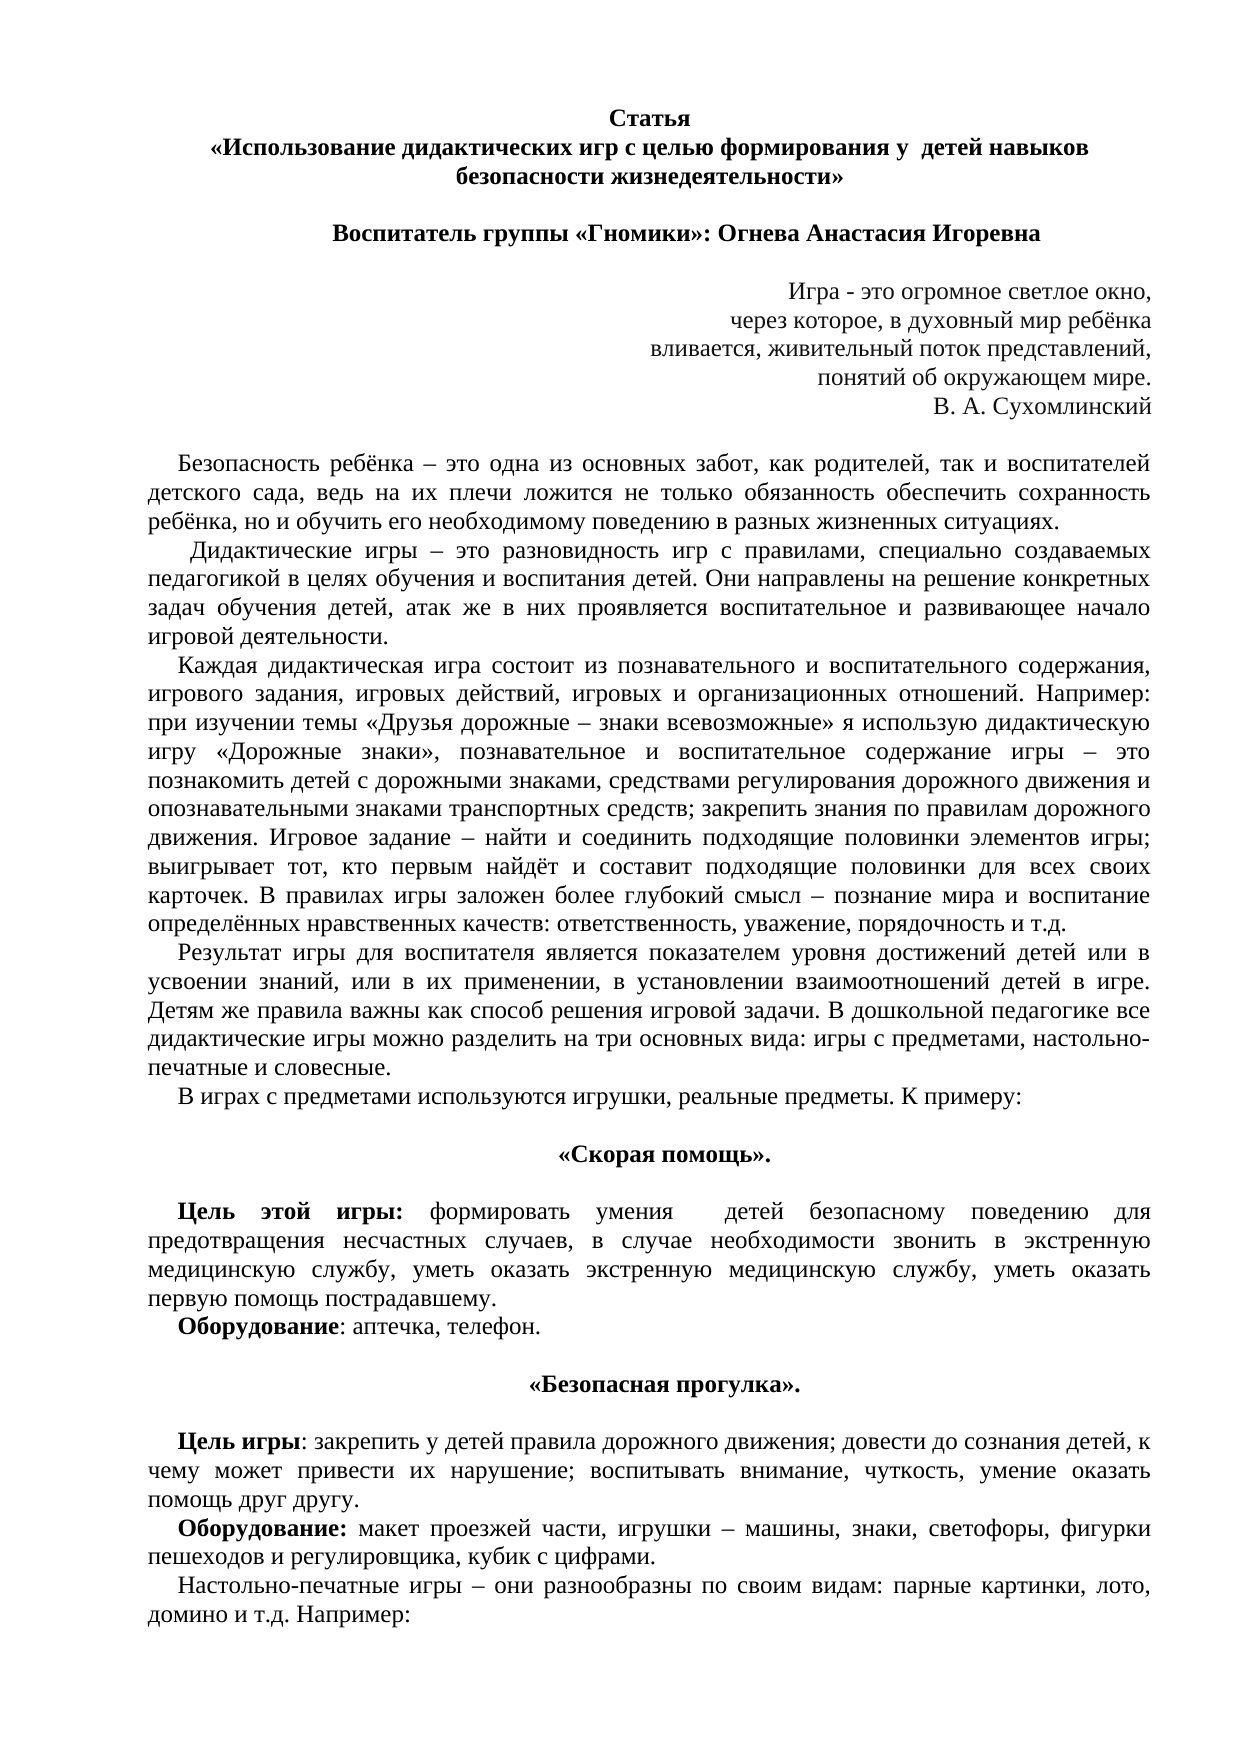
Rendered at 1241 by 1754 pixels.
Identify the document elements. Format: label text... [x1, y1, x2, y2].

text Результат игры для воспитателя является показателем уровня достижений детей или в усвоении знаний, или в их применении, в установлении взаимоотношений детей в игре. Детям же правила важны как способ решения игровой задачи. В дошкольной педагогике все дидактические игры можно разделить на три основных вида: игры с предметами, настольно-печатные и словесные. [148, 937, 1152, 1081]
text Воспитатель группы «Гномики»: Огнева Анастасия Игоревна [148, 218, 1152, 247]
text Статья [148, 103, 1152, 132]
text Оборудование: макет проезжей части, игрушки – машины, знаки, светофоры, фигурки пешеходов и регулировщика, кубик с цифрами. [148, 1513, 1152, 1570]
text «Скорая помощь». [148, 1139, 1152, 1168]
text Каждая дидактическая игра состоит из познавательного и воспитательного содержания, игрового задания, игровых действий, игровых и организационных отношений. Например: при изучении темы «Друзья дорожные – знаки всевозможные» я использую дидактическую игру «Дорожные знаки», познавательное и воспитательное содержание игры – это познакомить детей с дорожными знаками, средствами регулирования дорожного движения и опознавательными знаками транспортных средств; закрепить знания по правилам дорожного движения. Игровое задание – найти и соединить подходящие половинки элементов игры; выигрывает тот, кто первым найдёт и составит подходящие половинки для всех своих карточек. В правилах игры заложен более глубокий смысл – познание мира и воспитание определённых нравственных качеств: ответственность, уважение, порядочность и т.д. [148, 650, 1152, 937]
text Цель игры: закрепить у детей правила дорожного движения; довести до сознания детей, к чему может привести их нарушение; воспитывать внимание, чуткость, умение оказать помощь друг другу. [148, 1426, 1152, 1513]
text Цель этой игры: формировать умения детей безопасному поведению для предотвращения несчастных случаев, в случае необходимости звонить в экстренную медицинскую службу, уметь оказать экстренную медицинскую службу, уметь оказать первую помощь пострадавшему. [148, 1196, 1152, 1311]
text Оборудование: аптечка, телефон. [148, 1311, 1152, 1340]
text через которое, в духовный мир ребёнка [148, 305, 1152, 333]
text В играх с предметами используются игрушки, реальные предметы. К примеру: [148, 1081, 1152, 1110]
text Дидактические игры – это разновидность игр с правилами, специально создаваемых педагогикой в целях обучения и воспитания детей. Они направлены на решение конкретных задач обучения детей, атак же в них проявляется воспитательное и развивающее начало игровой деятельности. [148, 535, 1152, 650]
text понятий об окружающем мире. [148, 362, 1152, 391]
text Настольно-печатные игры – они разнообразны по своим видам: парные картинки, лото, домино и т.д. Например: [148, 1570, 1152, 1628]
text Безопасность ребёнка – это одна из основных забот, как родителей, так и воспитателей детского сада, ведь на их плечи ложится не только обязанность обеспечить сохранность ребёнка, но и обучить его необходимому поведению в разных жизненных ситуациях. [148, 448, 1152, 535]
text «Безопасная прогулка». [148, 1369, 1152, 1398]
text Игра - это огромное светлое окно, [148, 276, 1152, 305]
text «Использование дидактических игр с целью формирования у детей навыков безопасности жизнедеятельности» [148, 132, 1152, 190]
text вливается, живительный поток представлений, [148, 333, 1152, 362]
text В. А. Сухомлинский [148, 391, 1152, 420]
